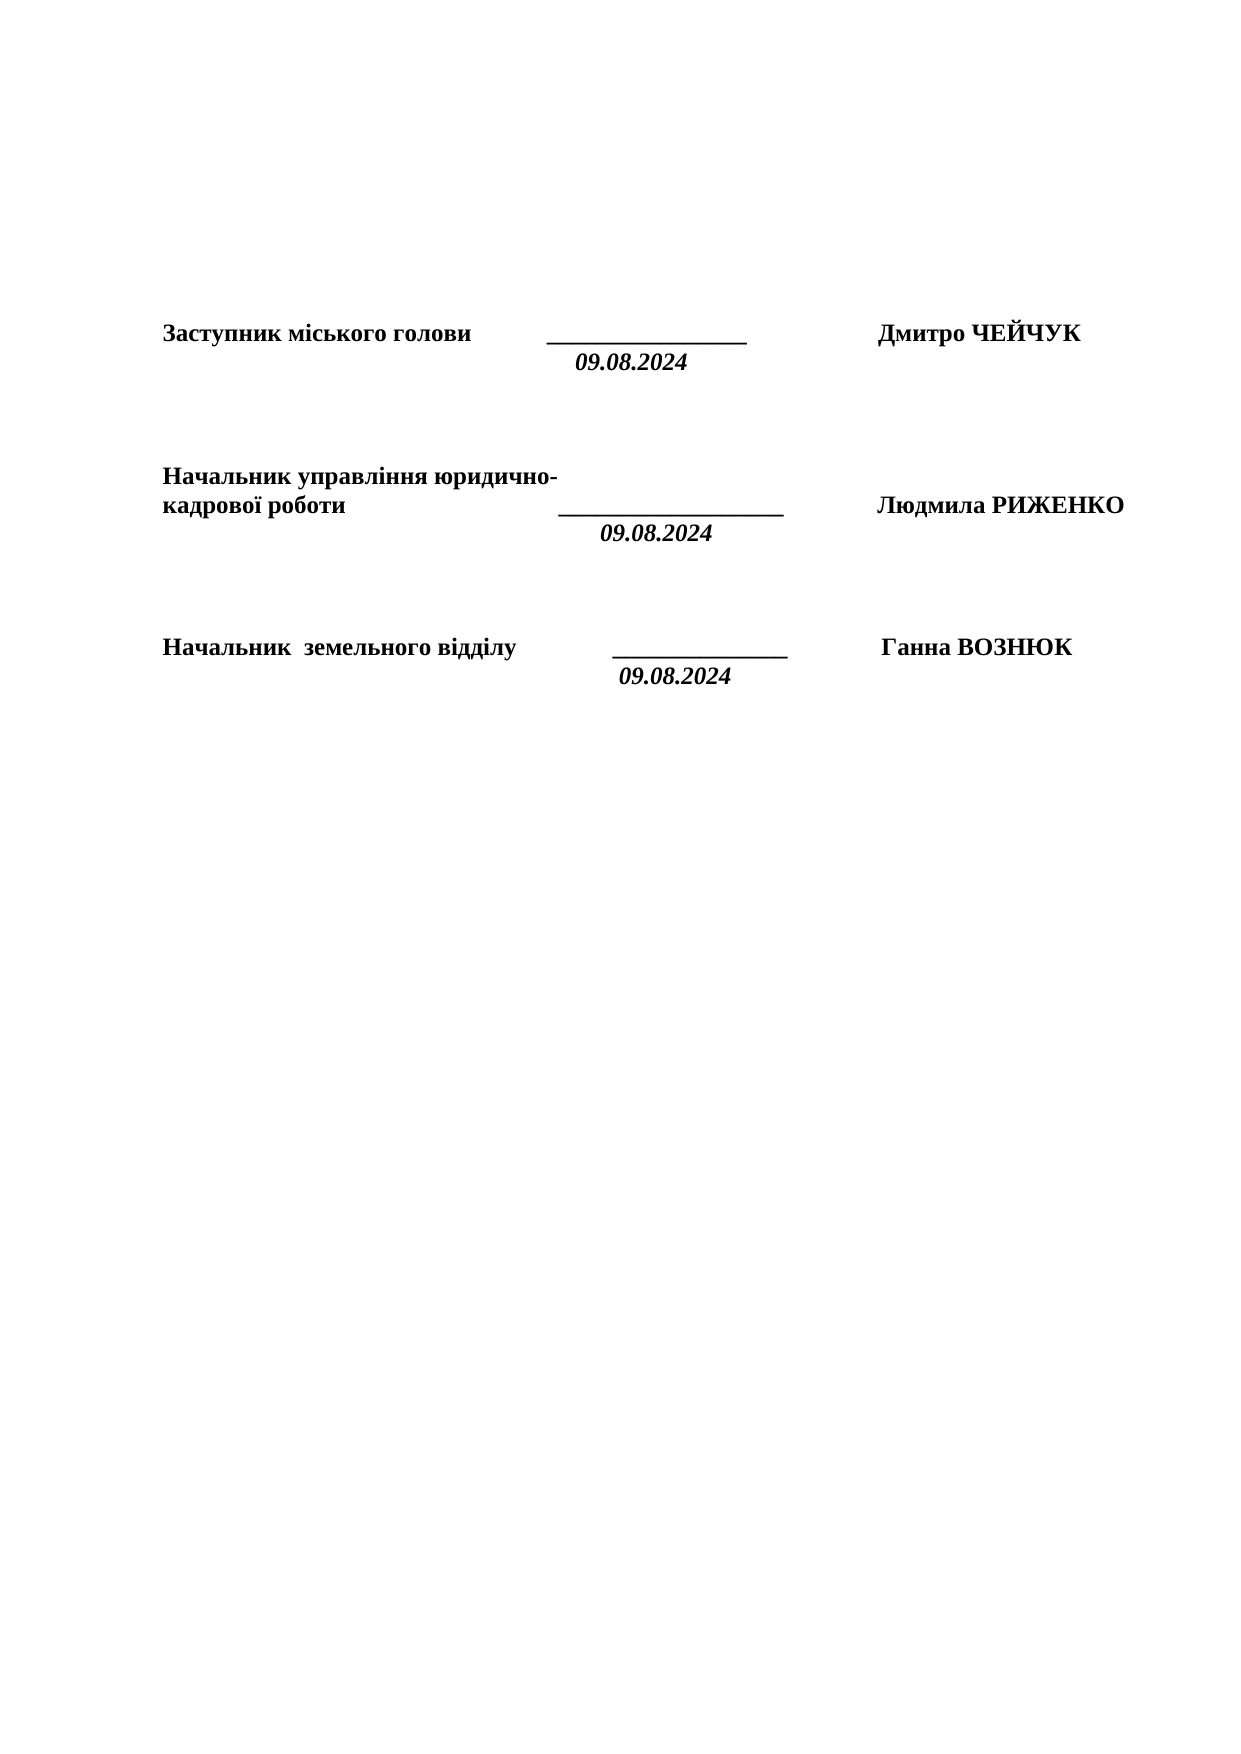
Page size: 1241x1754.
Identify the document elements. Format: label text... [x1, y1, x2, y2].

text Начальник земельного відділу ______________ Ганна ВОЗНЮК [162, 632, 1152, 661]
text Заступник міського голови ________________ Дмитро ЧЕЙЧУК [162, 318, 1152, 347]
text 09.08.2024 [162, 347, 1152, 403]
text 09.08.2024 [162, 518, 1152, 632]
text кадрової роботи __________________ Людмила РИЖЕНКО [162, 490, 1152, 518]
text 09.08.2024 [162, 661, 1152, 689]
text Начальник управління юридично- [162, 432, 1152, 490]
